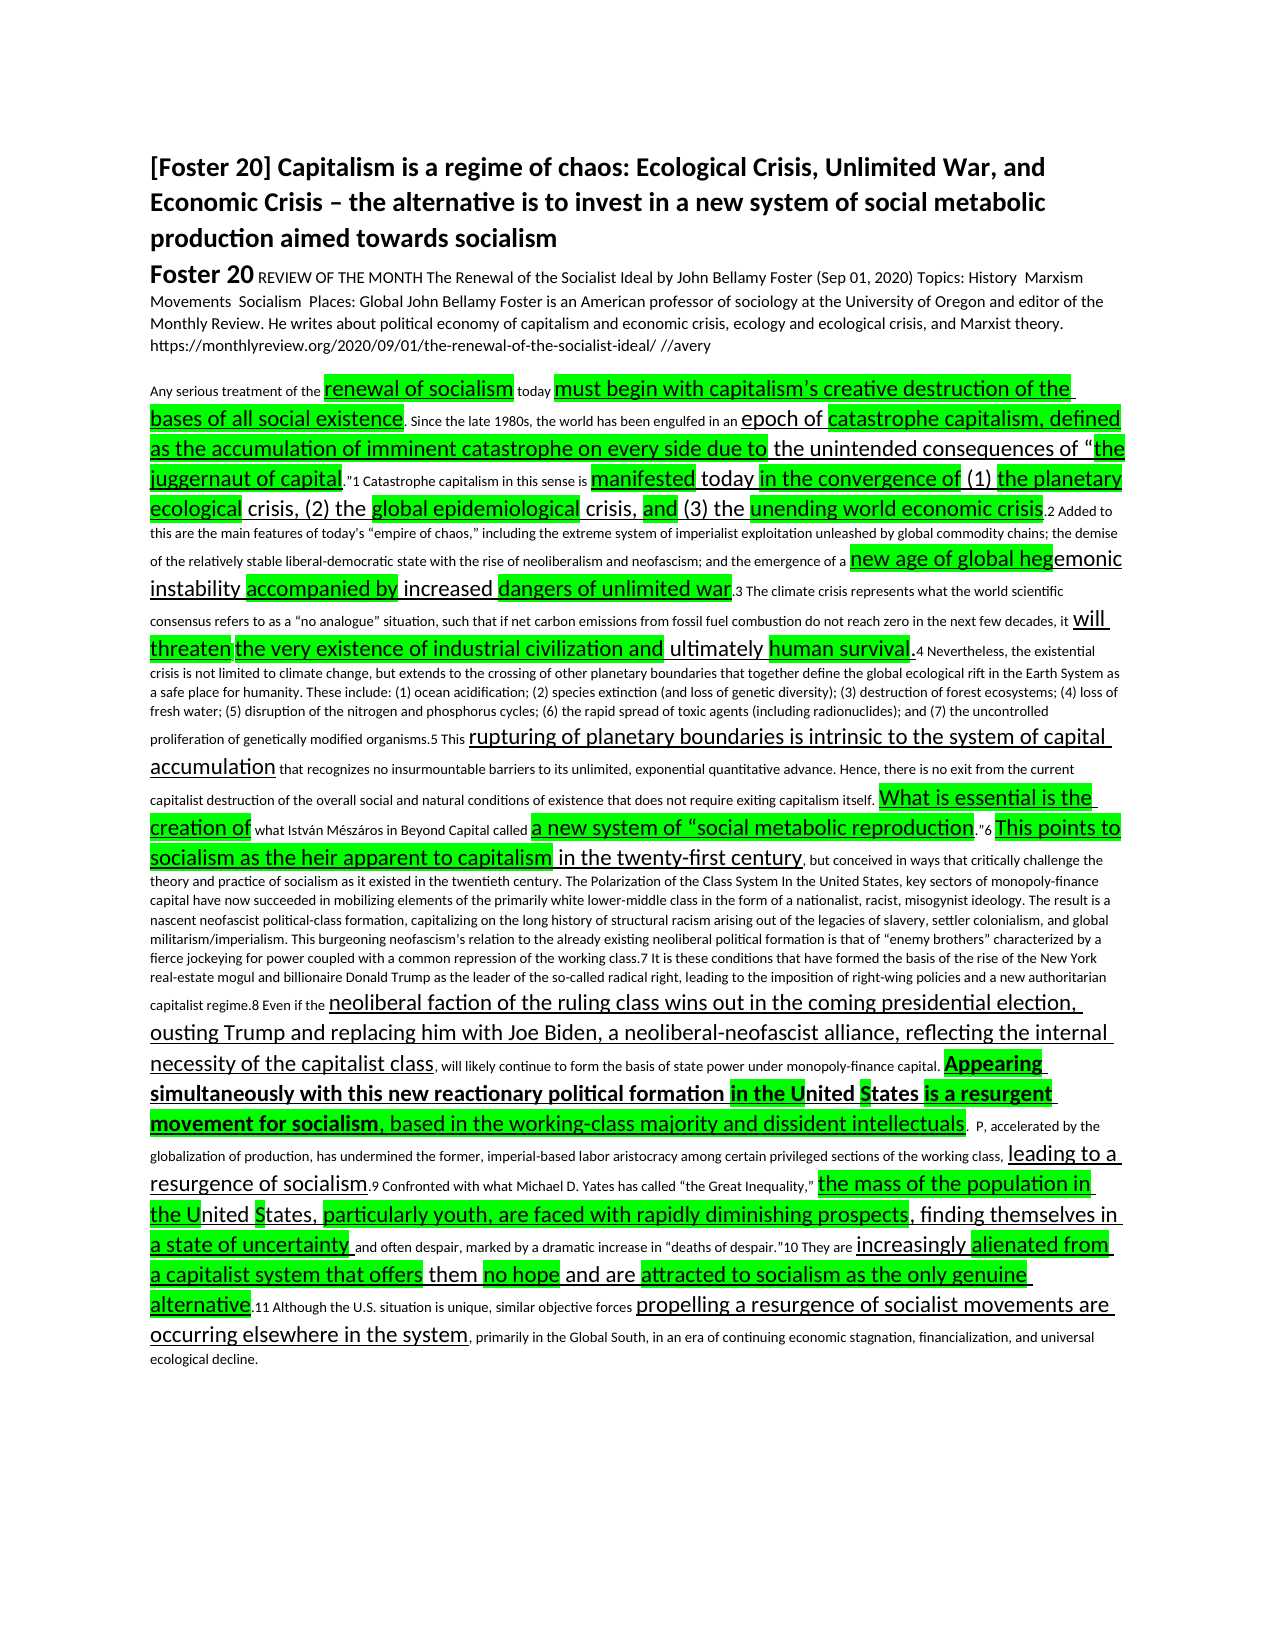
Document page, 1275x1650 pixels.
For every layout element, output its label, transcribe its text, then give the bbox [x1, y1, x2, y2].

text Any serious treatment of the renewal of socialism today must begin with capitalism’s creative destruction of the bases of all social existence. Since the late 1980s, the world has been engulfed in an epoch of catastrophe capitalism, defined as the accumulation of imminent catastrophe on every side due to the unintended consequences of “the juggernaut of capital.”1 Catastrophe capitalism in this sense is manifested today in the convergence of (1) the planetary ecological crisis, (2) the global epidemiological crisis, and (3) the unending world economic crisis.2 Added to this are the main features of today’s “empire of chaos,” including the extreme system of imperialist exploitation unleashed by global commodity chains; the demise of the relatively stable liberal-democratic state with the rise of neoliberalism and neofascism; and the emergence of a new age of global hegemonic instability accompanied by increased dangers of unlimited war.3 The climate crisis represents what the world scientific consensus refers to as a “no analogue” situation, such that if net carbon emissions from fossil fuel combustion do not reach zero in the next few decades, it will threaten the very existence of industrial civilization and ultimately human survival.4 Nevertheless, the existential crisis is not limited to climate change, but extends to the crossing of other planetary boundaries that together define the global ecological rift in the Earth System as a safe place for humanity. These include: (1) ocean acidification; (2) species extinction (and loss of genetic diversity); (3) destruction of forest ecosystems; (4) loss of fresh water; (5) disruption of the nitrogen and phosphorus cycles; (6) the rapid spread of toxic agents (including radionuclides); and (7) the uncontrolled proliferation of genetically modified organisms.5 This rupturing of planetary boundaries is intrinsic to the system of capital accumulation that recognizes no insurmountable barriers to its unlimited, exponential quantitative advance. Hence, there is no exit from the current capitalist destruction of the overall social and natural conditions of existence that does not require exiting capitalism itself. What is essential is the creation of what István Mészáros in Beyond Capital called a new system of “social metabolic reproduction.”6 This points to socialism as the heir apparent to capitalism in the twenty-first century, but conceived in ways that critically challenge the theory and practice of socialism as it existed in the twentieth century. The Polarization of the Class System In the United States, key sectors of monopoly-finance capital have now succeeded in mobilizing elements of the primarily white lower-middle class in the form of a nationalist, racist, misogynist ideology. The result is a nascent neofascist political-class formation, capitalizing on the long history of structural racism arising out of the legacies of slavery, settler colonialism, and global militarism/imperialism. This burgeoning neofascism’s relation to the already existing neoliberal political formation is that of “enemy brothers” characterized by a fierce jockeying for power coupled with a common repression of the working class.7 It is these conditions that have formed the basis of the rise of the New York real-estate mogul and billionaire Donald Trump as the leader of the so-called radical right, leading to the imposition of right-wing policies and a new authoritarian capitalist regime.8 Even if the neoliberal faction of the ruling class wins out in the coming presidential election, ousting Trump and replacing him with Joe Biden, a neoliberal-neofascist alliance, reflecting the internal necessity of the capitalist class, will likely continue to form the basis of state power under monopoly-finance capital. Appearing simultaneously with this new reactionary political formation in the United States is a resurgent movement for socialism, based in the working-class majority and dissident intellectuals. P, accelerated by the globalization of production, has undermined the former, imperial-based labor aristocracy among certain privileged sections of the working class, leading to a resurgence of socialism.9 Confronted with what Michael D. Yates has called “the Great Inequality,” the mass of the population in the United States, particularly youth, are faced with rapidly diminishing prospects, finding themselves in a state of uncertainty and often despair, marked by a dramatic increase in “deaths of despair.”10 They are increasingly alienated from a capitalist system that offers them no hope and are attracted to socialism as the only genuine alternative.11 Although the U.S. situation is unique, similar objective forces propelling a resurgence of socialist movements are occurring elsewhere in the system, primarily in the Global South, in an era of continuing economic stagnation, financialization, and universal ecological decline. [150, 460, 1125, 1368]
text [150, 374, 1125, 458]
subtitle [Foster 20] Capitalism is a regime of chaos: Ecological Crisis, Unlimited War, and Economic Crisis – the alternative is to invest in a new system of social metabolic production aimed towards socialism [150, 150, 1125, 254]
text Foster 20 REVIEW OF THE MONTH The Renewal of the Socialist Ideal by John Bellamy Foster (Sep 01, 2020) Topics: History Marxism Movements Socialism Places: Global John Bellamy Foster is an American professor of sociology at the University of Oregon and editor of the Monthly Review. He writes about political economy of capitalism and economic crisis, ecology and ecological crisis, and Marxist theory. https://monthlyreview.org/2020/09/01/the-renewal-of-the-socialist-ideal/ //avery [150, 257, 1125, 356]
